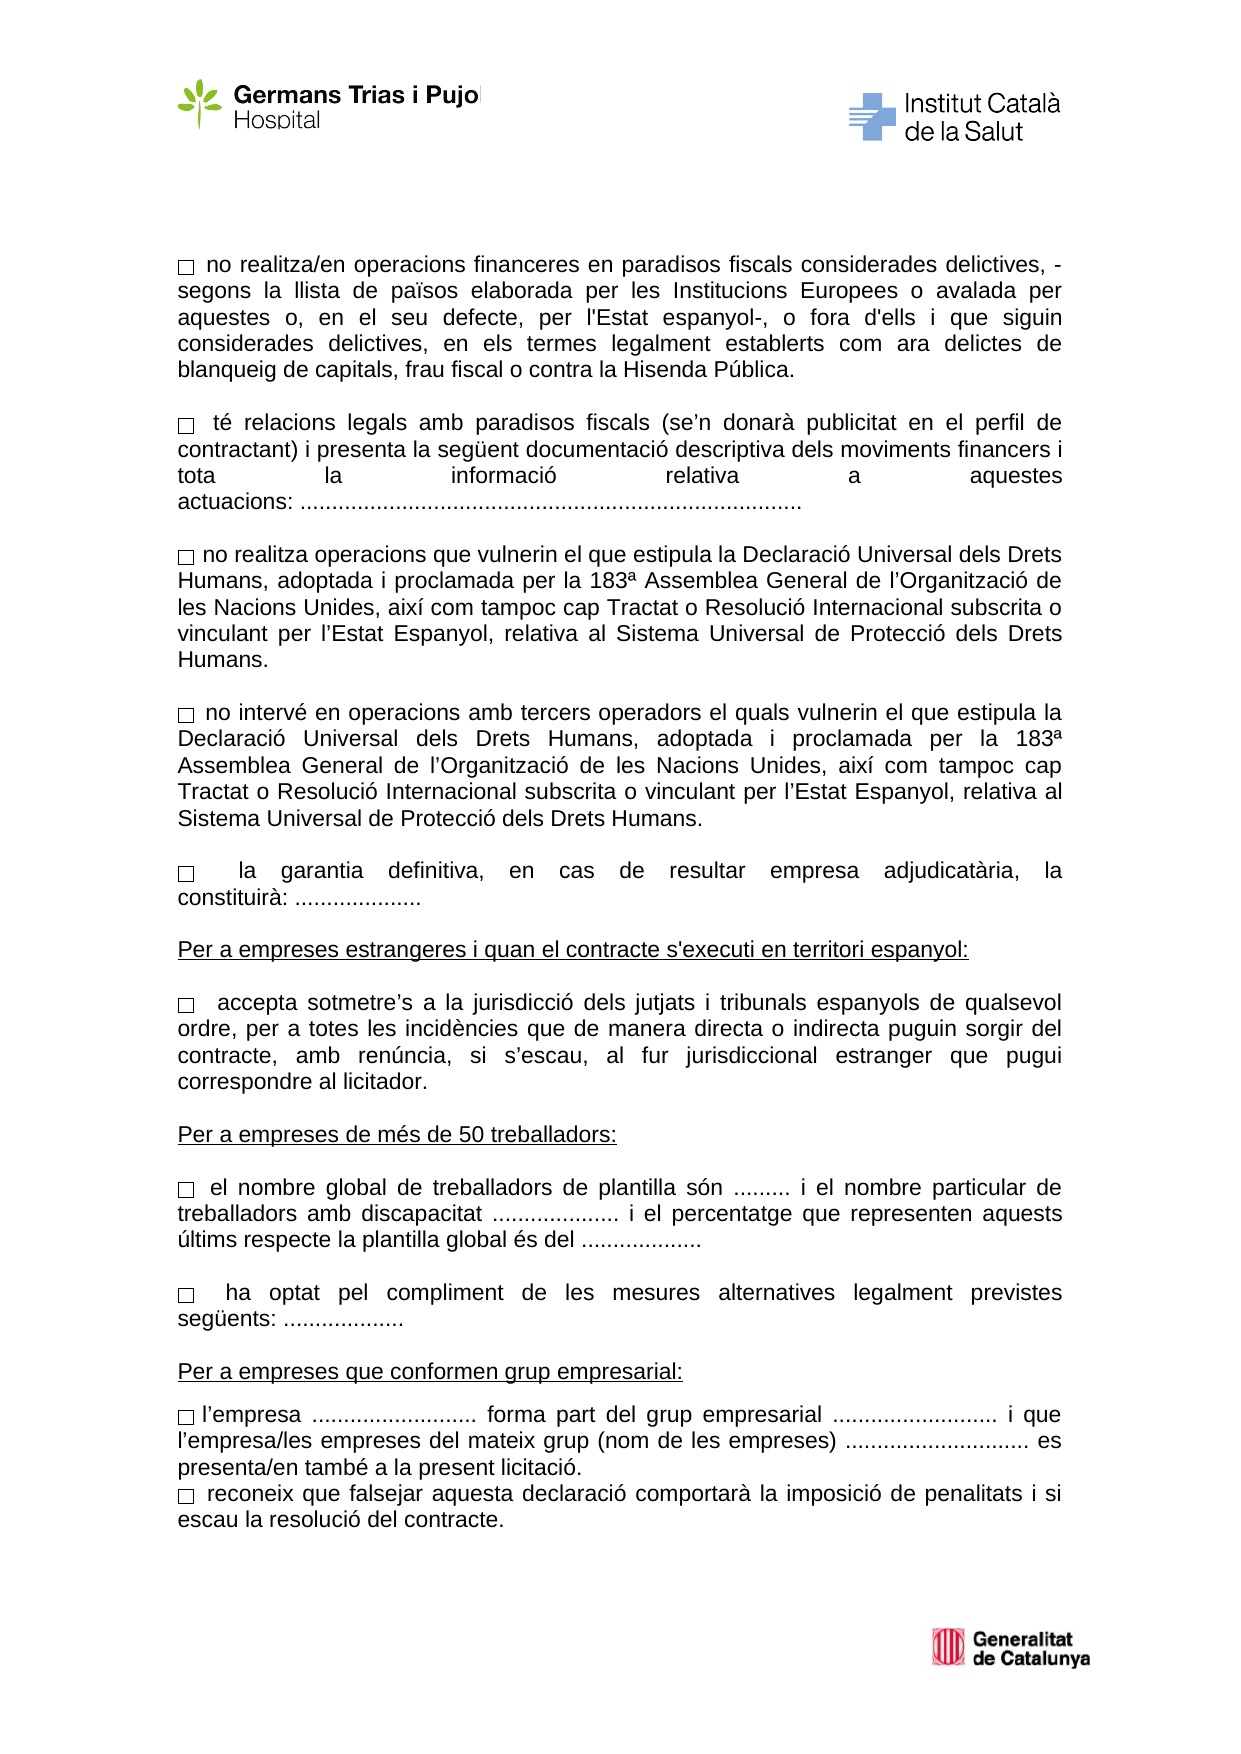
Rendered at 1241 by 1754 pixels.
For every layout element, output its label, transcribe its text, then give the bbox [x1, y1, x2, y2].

text Per a empreses que conformen grup empresarial: [177, 1358, 1063, 1384]
text no realitza/en operacions financeres en paradisos fiscals considerades delictives, -segons la llista de països elaborada per les Institucions Europees o avalada per aquestes o, en el seu defecte, per l'Estat espanyol-, o fora d'ells i que siguin considerades delictives, en els termes legalment establerts com ara delictes de blanqueig de capitals, frau fiscal o contra la Hisenda Pública. [177, 251, 1063, 383]
picture [847, 89, 1060, 143]
text no intervé en operacions amb tercers operadors el quals vulnerin el que estipula la Declaració Universal dels Drets Humans, adoptada i proclamada per la 183ª Assemblea General de l’Organització de les Nacions Unides, així com tampoc cap Tractat o Resolució Internacional subscrita o vinculant per l’Estat Espanyol, relativa al Sistema Universal de Protecció dels Drets Humans. [177, 699, 1063, 831]
picture [893, 1621, 1129, 1674]
text ha optat pel compliment de les mesures alternatives legalment previstes següents: ................... [177, 1279, 1063, 1332]
text l’empresa .......................... forma part del grup empresarial .......................... i que l’empresa/les empreses del mateix grup (nom de les empreses) ............................. es presenta/en també a la present licitació. [177, 1401, 1063, 1480]
text Per a empreses estrangeres i quan el contracte s'executi en territori espanyol: [177, 936, 1063, 963]
text el nombre global de treballadors de plantilla són ......... i el nombre particular de treballadors amb discapacitat .................... i el percentatge que representen aquests últims respecte la plantilla global és del ................... [177, 1173, 1063, 1252]
text no realitza operacions que vulnerin el que estipula la Declaració Universal dels Drets Humans, adoptada i proclamada per la 183ª Assemblea General de l’Organització de les Nacions Unides, així com tampoc cap Tractat o Resolució Internacional subscrita o vinculant per l’Estat Espanyol, relativa al Sistema Universal de Protecció dels Drets Humans. [177, 541, 1063, 673]
text reconeix que falsejar aquesta declaració comportarà la imposició de penalitats i si escau la resolució del contracte. [177, 1480, 1063, 1533]
text la garantia definitiva, en cas de resultar empresa adjudicatària, la constituirà: .................... [177, 857, 1063, 910]
text té relacions legals amb paradisos fiscals (se’n donarà publicitat en el perfil de contractant) i presenta la següent documentació descriptiva dels moviments financers i tota la informació relativa a aquestes actuacions: ............................................................................... [177, 409, 1063, 514]
picture [177, 79, 480, 130]
text Per a empreses de més de 50 treballadors: [177, 1121, 1063, 1147]
text accepta sotmetre’s a la jurisdicció dels jutjats i tribunals espanyols de qualsevol ordre, per a totes les incidències que de manera directa o indirecta puguin sorgir del contracte, amb renúncia, si s’escau, al fur jurisdiccional estranger que pugui correspondre al licitador. [177, 989, 1063, 1094]
